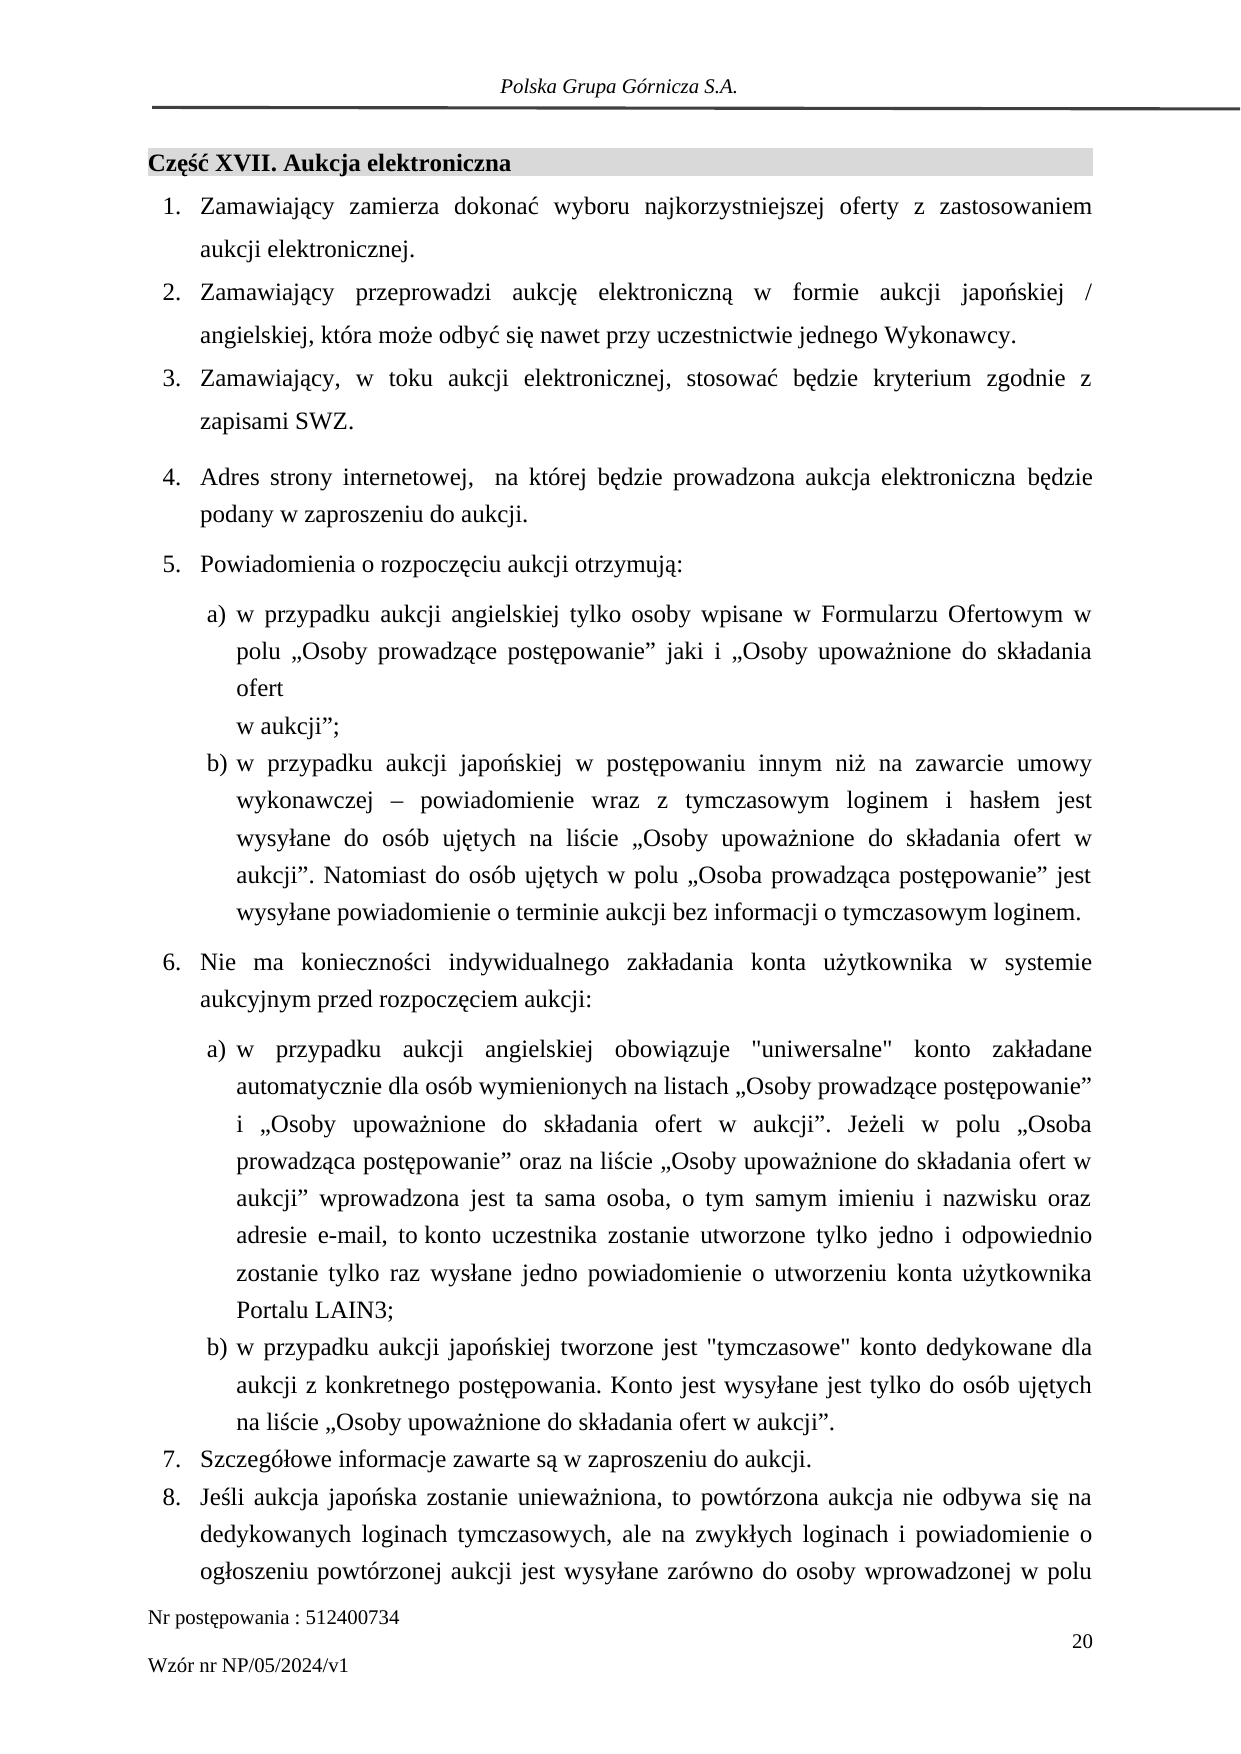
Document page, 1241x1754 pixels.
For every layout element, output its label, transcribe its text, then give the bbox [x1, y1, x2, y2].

list Adres strony internetowej, na której będzie prowadzona aukcja elektroniczna będzie podany w zaproszeniu do aukcji. [162, 462, 1093, 528]
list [162, 1482, 1093, 1585]
list Szczegółowe informacje zawarte są w zaproszeniu do aukcji. [162, 1444, 1093, 1473]
list Zamawiający zamierza dokonać wyboru najkorzystniejszej oferty z zastosowaniem aukcji elektronicznej. [162, 191, 1093, 263]
list w przypadku aukcji angielskiej obowiązuje "uniwersalne" konto zakładane automatycznie dla osób wymienionych na listach „Osoby prowadzące postępowanie” i „Osoby upoważnione do składania ofert w aukcji”. Jeżeli w polu „Osoba prowadząca postępowanie” oraz na liście „Osoby upoważnione do składania ofert w aukcji” wprowadzona jest ta sama osoba, o tym samym imieniu i nazwisku oraz adresie e-mail, to konto uczestnika zostanie utworzone tylko jedno i odpowiednio zostanie tylko raz wysłane jedno powiadomienie o utworzeniu konta użytkownika Portalu LAIN3; [207, 1034, 1093, 1324]
subtitle Część XVII. Aukcja elektroniczna [148, 148, 1093, 176]
list Powiadomienia o rozpoczęciu aukcji otrzymują: [162, 549, 1093, 578]
list Nie ma konieczności indywidualnego zakładania konta użytkownika w systemie aukcyjnym przed rozpoczęciem aukcji: [162, 947, 1093, 1013]
list w przypadku aukcji japońskiej tworzone jest "tymczasowe" konto dedykowane dla aukcji z konkretnego postępowania. Konto jest wysyłane jest tylko do osób ujętych na liście „Osoby upoważnione do składania ofert w aukcji”. [207, 1332, 1093, 1436]
list Zamawiający przeprowadzi aukcję elektroniczną w formie aukcji japońskiej / angielskiej, która może odbyć się nawet przy uczestnictwie jednego Wykonawcy. [162, 277, 1093, 349]
list w przypadku aukcji japońskiej w postępowaniu innym niż na zawarcie umowy wykonawczej – powiadomienie wraz z tymczasowym loginem i hasłem jest wysyłane do osób ujętych na liście „Osoby upoważnione do składania ofert w aukcji”. Natomiast do osób ujętych w polu „Osoba prowadząca postępowanie” jest wysyłane powiadomienie o terminie aukcji bez informacji o tymczasowym loginem. [207, 748, 1093, 926]
list Zamawiający, w toku aukcji elektronicznej, stosować będzie kryterium zgodnie z zapisami SWZ. [162, 363, 1093, 435]
list w przypadku aukcji angielskiej tylko osoby wpisane w Formularzu Ofertowym w polu „Osoby prowadzące postępowanie” jaki i „Osoby upoważnione do składania ofert w aukcji”; [207, 599, 1093, 739]
